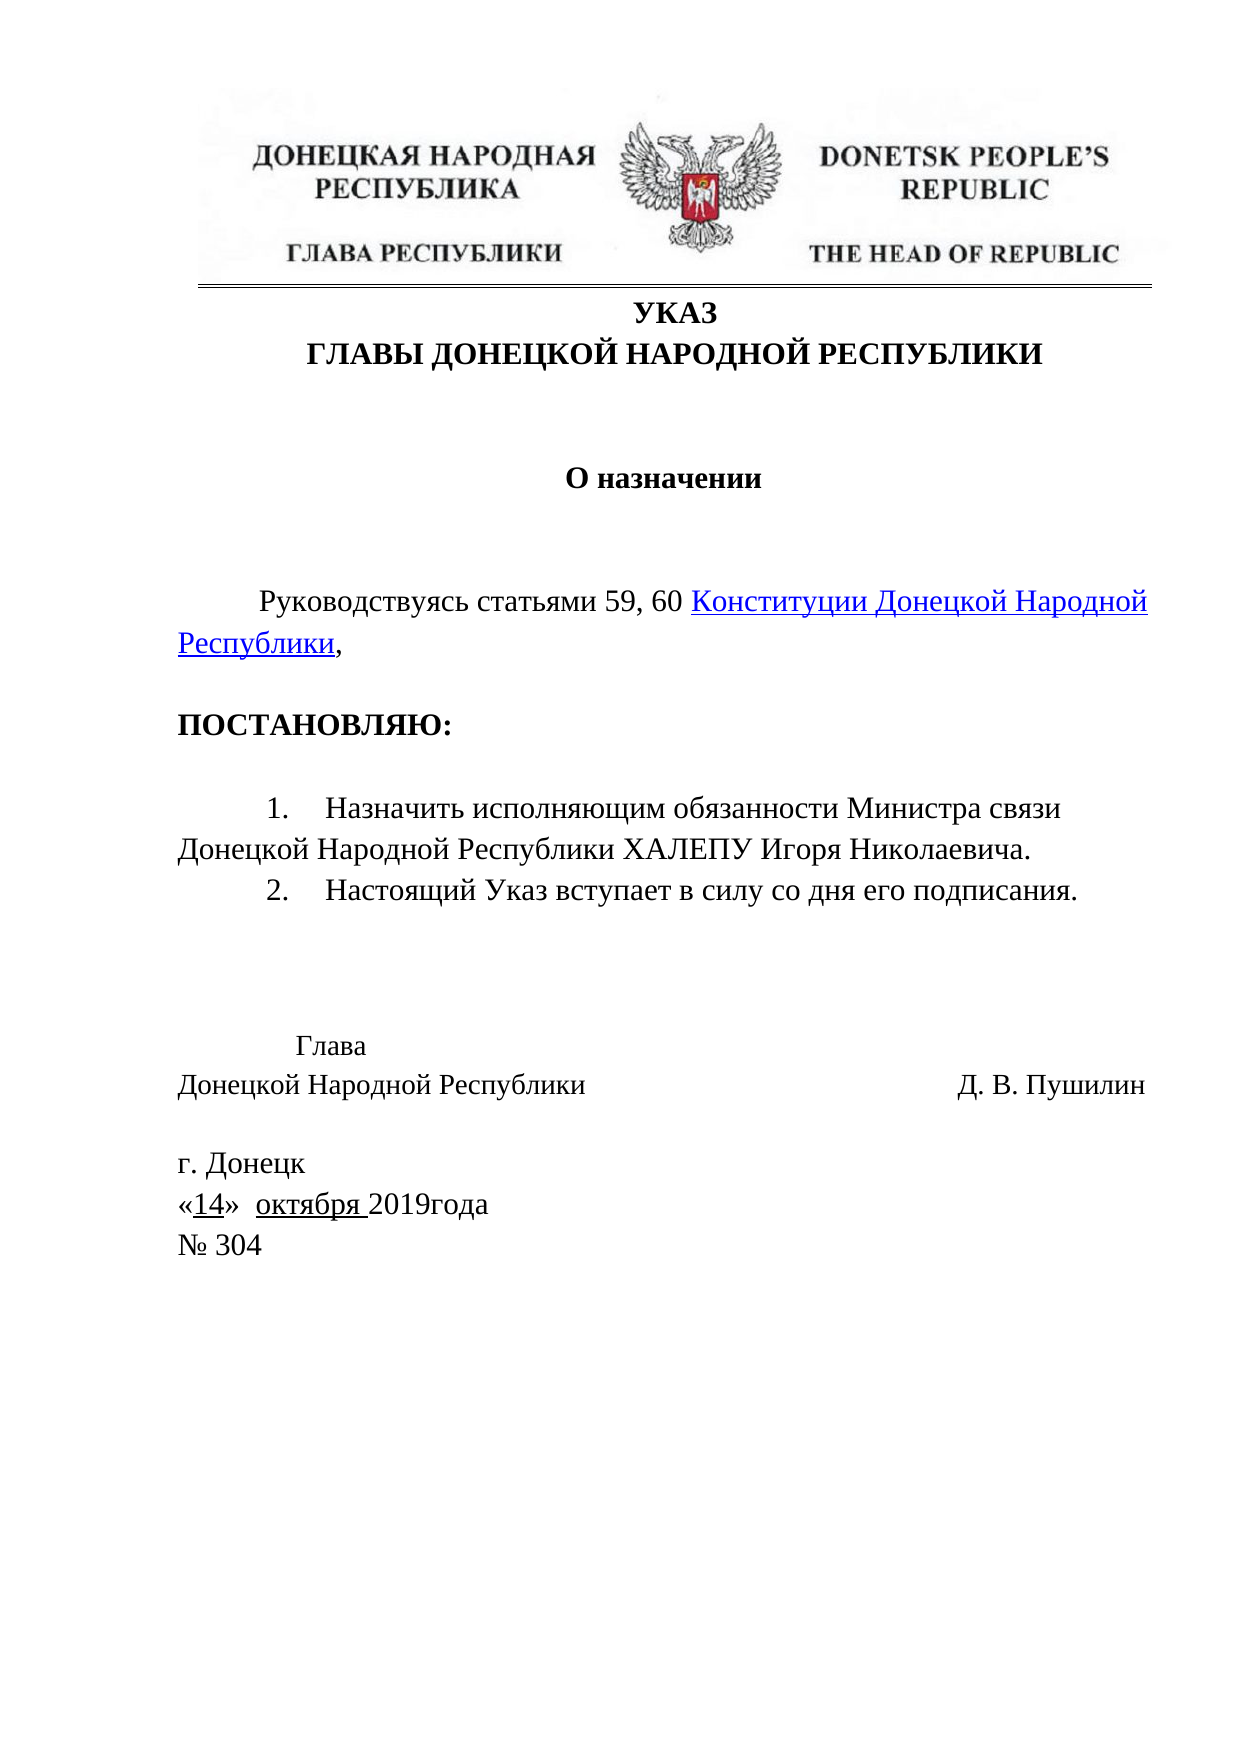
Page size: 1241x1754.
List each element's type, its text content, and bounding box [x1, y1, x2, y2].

text ПОСТАНОВЛЯЮ: [177, 706, 1152, 742]
list Назначить исполняющим обязанности Министра связи Донецкой Народной Республики ХАЛЕПУ Игоря Николаевича. [177, 789, 1152, 866]
text УКАЗ [198, 294, 1152, 330]
text «14» октября 2019года [177, 1185, 1152, 1221]
text ГЛАВЫ ДОНЕЦКОЙ НАРОДНОЙ РЕСПУБЛИКИ [198, 335, 1152, 371]
text № 304 [177, 1226, 1152, 1262]
text г. Донецк [177, 1144, 1152, 1180]
text Глава [177, 1028, 1152, 1062]
list Настоящий Указ вступает в силу со дня его подписания. [177, 871, 1152, 907]
text О назначении [177, 459, 1149, 495]
text Донецкой Народной Республики Д. В. Пушилин [177, 1067, 1152, 1100]
text Руководствуясь статьями 59, 60 Конституции Донецкой Народной Республики, [177, 583, 1152, 660]
picture [198, 88, 1173, 282]
